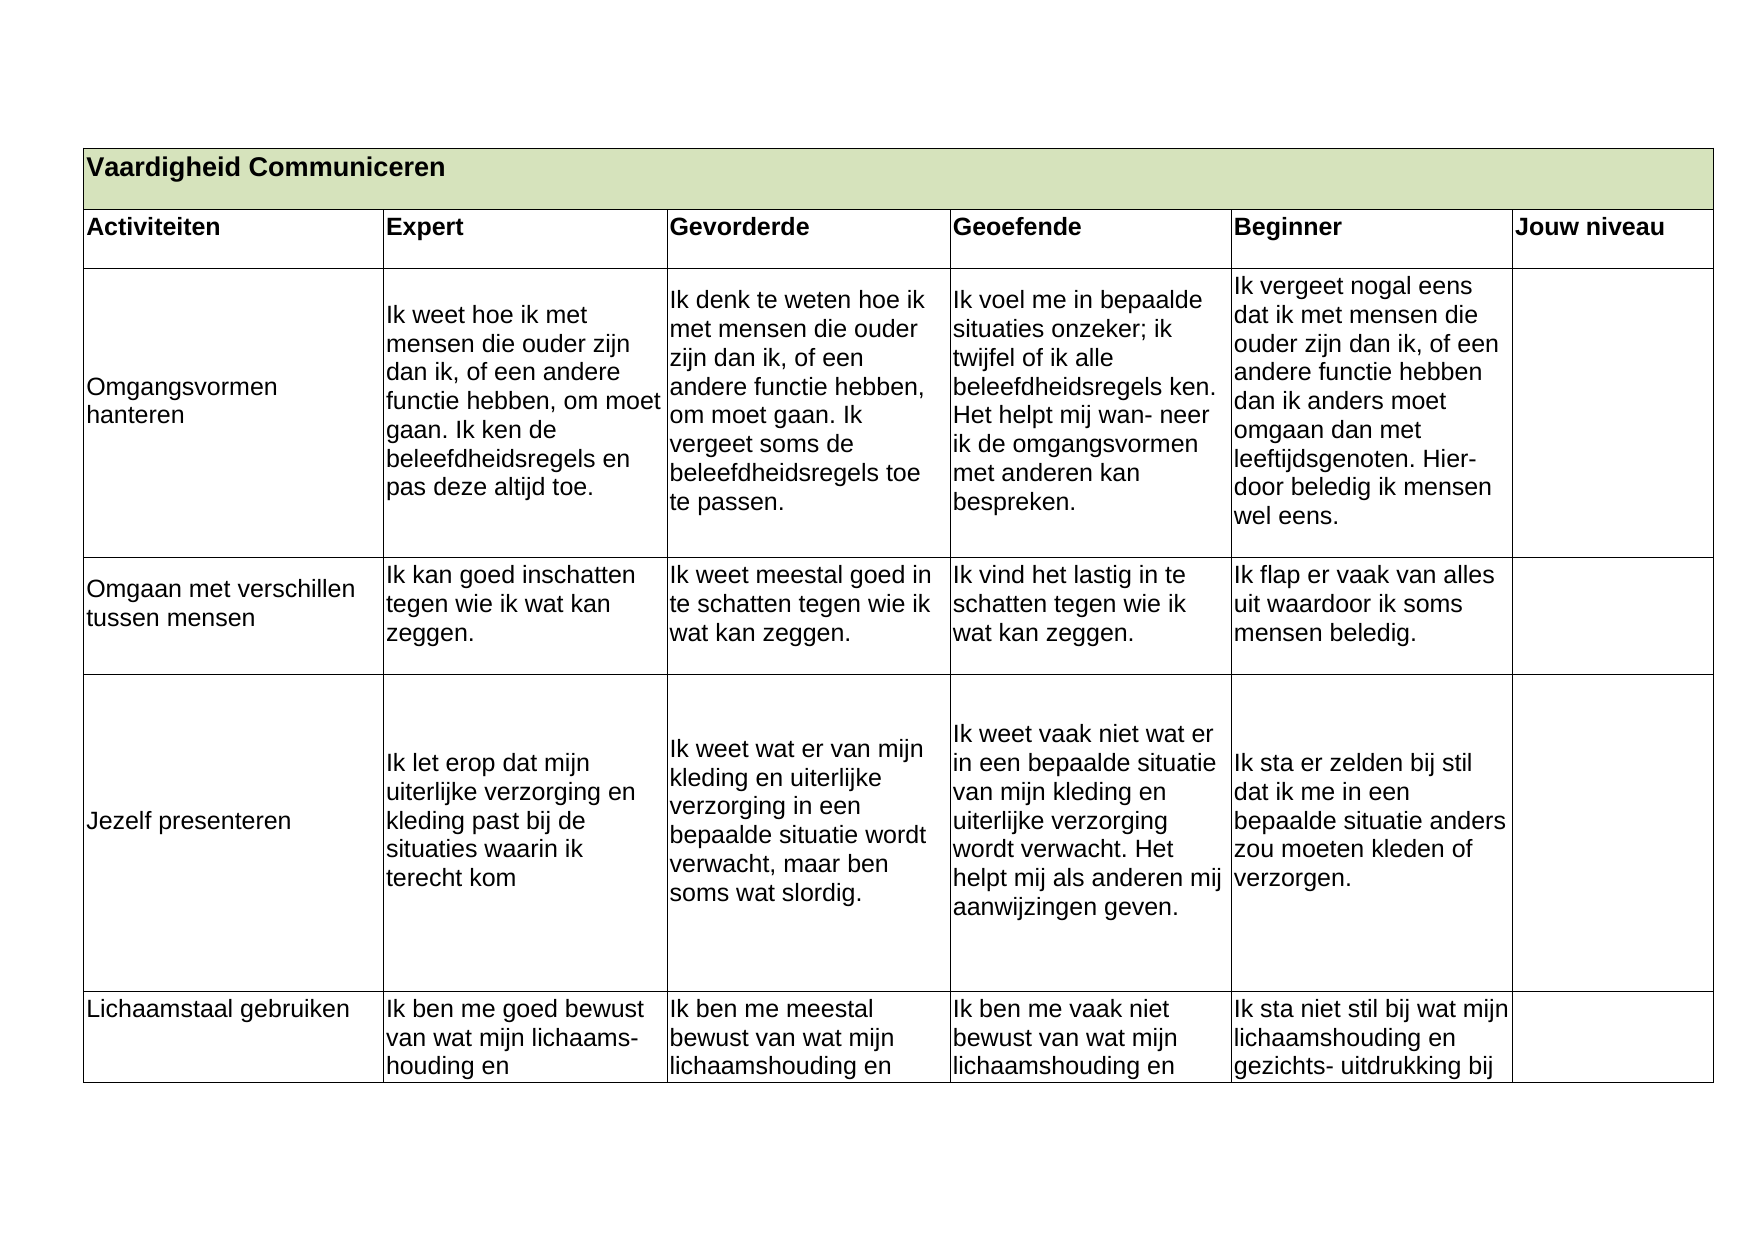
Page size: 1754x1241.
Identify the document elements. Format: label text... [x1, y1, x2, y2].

table_cell Ik weet meestal goed in te schatten tegen wie ik wat kan zeggen. [668, 558, 950, 673]
table_header Vaardigheid Communiceren [84, 149, 1713, 209]
table_cell Ik voel me in bepaalde situaties onzeker; ik twijfel of ik alle beleefdheidsregels ken. Het helpt mij wan- neer ik de omgangsvormen met anderen kan bespreken. [951, 269, 1231, 557]
table_cell [1513, 558, 1713, 673]
table_cell Geoefende [951, 210, 1231, 268]
table_cell Omgangsvormen hanteren [84, 269, 383, 557]
table_cell Ik weet wat er van mijn kleding en uiterlijke verzorging in een bepaalde situatie wordt verwacht, maar ben soms wat slordig. [668, 675, 950, 991]
table_cell Ik vind het lastig in te schatten tegen wie ik wat kan zeggen. [951, 558, 1231, 673]
table_cell [1513, 675, 1713, 991]
table_cell Jezelf presenteren [84, 675, 383, 991]
table_cell Omgaan met verschillen tussen mensen [84, 558, 383, 673]
table_cell [1513, 269, 1713, 557]
table_cell Ik vergeet nogal eens dat ik met mensen die ouder zijn dan ik, of een andere functie hebben dan ik anders moet omgaan dan met leeftijdsgenoten. Hier- door beledig ik mensen wel eens. [1232, 269, 1512, 557]
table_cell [1232, 992, 1512, 1082]
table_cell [384, 992, 667, 1082]
table_cell Activiteiten [84, 210, 383, 268]
table_cell Ik kan goed inschatten tegen wie ik wat kan zeggen. [384, 558, 667, 673]
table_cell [84, 992, 383, 1082]
table_cell Ik let erop dat mijn uiterlijke verzorging en kleding past bij de situaties waarin ik terecht kom [384, 675, 667, 991]
table_cell [1513, 992, 1713, 1082]
table_cell Ik flap er vaak van alles uit waardoor ik soms mensen beledig. [1232, 558, 1512, 673]
table_cell Gevorderde [668, 210, 950, 268]
table_cell Ik sta er zelden bij stil dat ik me in een bepaalde situatie anders zou moeten kleden of verzorgen. [1232, 675, 1512, 991]
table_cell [951, 992, 1231, 1082]
table_cell Expert [384, 210, 667, 268]
table_cell Ik denk te weten hoe ik met mensen die ouder zijn dan ik, of een andere functie hebben, om moet gaan. Ik vergeet soms de beleefdheidsregels toe te passen. [668, 269, 950, 557]
table_cell Ik weet vaak niet wat er in een bepaalde situatie van mijn kleding en uiterlijke verzorging wordt verwacht. Het helpt mij als anderen mij aanwijzingen geven. [951, 675, 1231, 991]
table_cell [668, 992, 950, 1082]
table_cell Ik weet hoe ik met mensen die ouder zijn dan ik, of een andere functie hebben, om moet gaan. Ik ken de beleefdheidsregels en pas deze altijd toe. [384, 269, 667, 557]
table_cell Beginner [1232, 210, 1512, 268]
table_cell Jouw niveau [1513, 210, 1713, 268]
